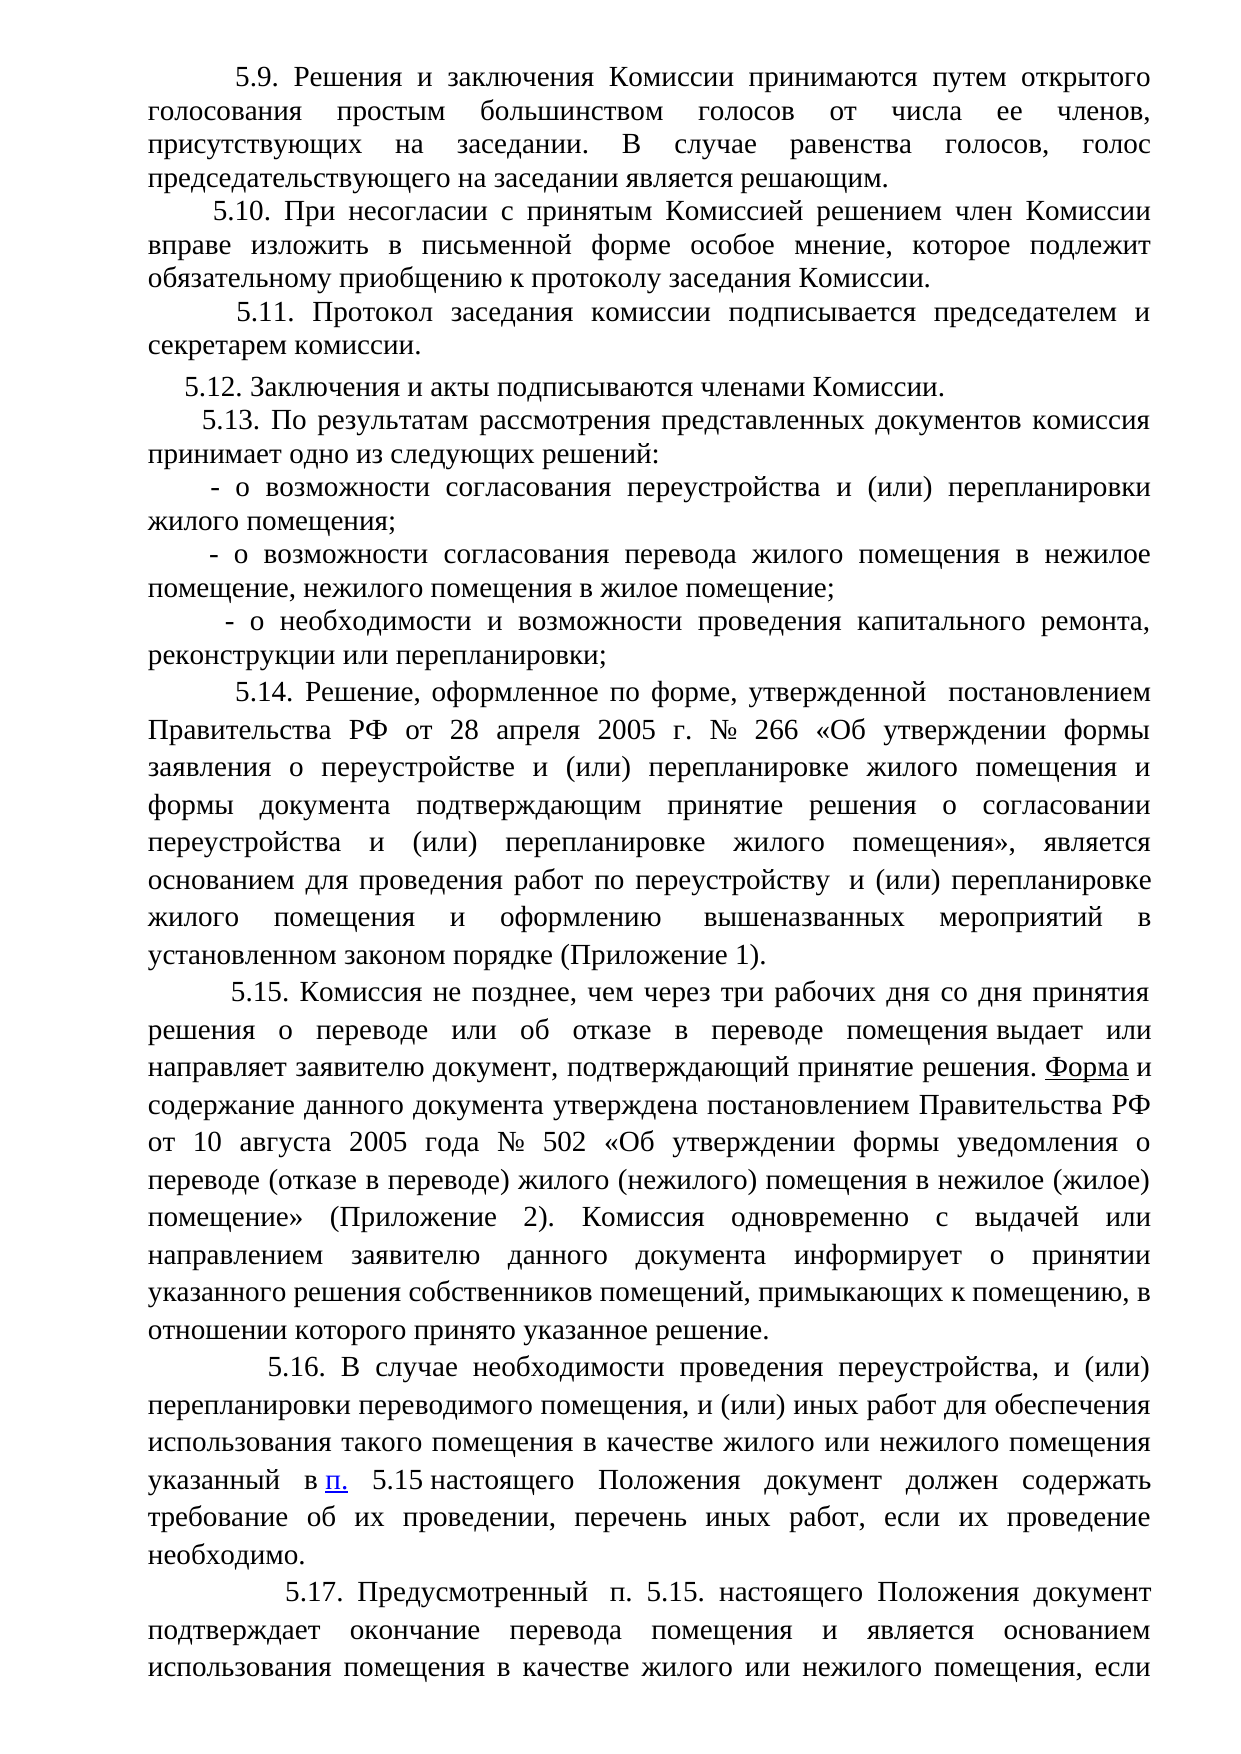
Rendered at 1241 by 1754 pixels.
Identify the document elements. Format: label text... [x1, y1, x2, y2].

text - о возможности согласования перевода жилого помещения в нежилое помещение, нежилого помещения в жилое помещение; [148, 536, 1152, 603]
text 5.11. Протокол заседания комиссии подписывается председателем и секретарем комиссии. [148, 294, 1152, 361]
text - о необходимости и возможности проведения капитального ремонта, реконструкции или перепланировки; [148, 603, 1152, 671]
text 5.14. Решение, оформленное по форме, утвержденной постановлением Правительства РФ от 28 апреля 2005 г. № 266 «Об утверждении формы заявления о переустройстве и (или) перепланировке жилого помещения и формы документа подтверждающим принятие решения о согласовании переустройства и (или) перепланировке жилого помещения», является основанием для проведения работ по переустройству и (или) перепланировке жилого помещения и оформлению вышеназванных мероприятий в установленном законом порядке (Приложение 1). [148, 671, 1152, 971]
text 5.15. Комиссия не позднее, чем через три рабочих дня со дня принятия решения о переводе или об отказе в переводе помещения выдает или направляет заявителю документ, подтверждающий принятие решения. Форма и содержание данного документа утверждена постановлением Правительства РФ от 10 августа 2005 года № 502 «Об утверждении формы уведомления о переводе (отказе в переводе) жилого (нежилого) помещения в нежилое (жилое) помещение» (Приложение 2). Комиссия одновременно с выдачей или направлением заявителю данного документа информирует о принятии указанного решения собственников помещений, примыкающих к помещению, в отношении которого принято указанное решение. [148, 971, 1152, 1016]
text 5.10. При несогласии с принятым Комиссией решением член Комиссии вправе изложить в письменной форме особое мнение, которое подлежит обязательному приобщению к протоколу заседания Комиссии. [148, 193, 1152, 294]
text 5.15. Комиссия не позднее, чем через три рабочих дня со дня принятия решения о переводе или об отказе в переводе помещения выдает или направляет заявителю документ, подтверждающий принятие решения. Форма и содержание данного документа утверждена постановлением Правительства РФ от 10 августа 2005 года № 502 «Об утверждении формы уведомления о переводе (отказе в переводе) жилого (нежилого) помещения в нежилое (жилое) помещение» (Приложение 2). Комиссия одновременно с выдачей или направлением заявителю данного документа информирует о принятии указанного решения собственников помещений, примыкающих к помещению, в отношении которого принято указанное решение. [148, 1045, 1152, 1087]
text - о возможности согласования переустройства и (или) перепланировки жилого помещения; [148, 469, 1152, 536]
text 5.15. Комиссия не позднее, чем через три рабочих дня со дня принятия решения о переводе или об отказе в переводе помещения выдает или направляет заявителю документ, подтверждающий принятие решения. Форма и содержание данного документа утверждена постановлением Правительства РФ от 10 августа 2005 года № 502 «Об утверждении формы уведомления о переводе (отказе в переводе) жилого (нежилого) помещения в нежилое (жилое) помещение» (Приложение 2). Комиссия одновременно с выдачей или направлением заявителю данного документа информирует о принятии указанного решения собственников помещений, примыкающих к помещению, в отношении которого принято указанное решение. [148, 1196, 1152, 1237]
text 5.16. В случае необходимости проведения переустройства, и (или) перепланировки переводимого помещения, и (или) иных работ для обеспечения использования такого помещения в качестве жилого или нежилого помещения указанный в п. 5.15 настоящего Положения документ должен содержать требование об их проведении, перечень иных работ, если их проведение необходимо. [148, 1533, 1152, 1571]
text 5.12. Заключения и акты подписываются членами Комиссии. [148, 369, 1152, 402]
text 5.9. Решения и заключения Комиссии принимаются путем открытого голосования простым большинством голосов от числа ее членов, присутствующих на заседании. В случае равенства голосов, голос председательствующего на заседании является решающим. [148, 59, 1152, 193]
text 5.13. По результатам рассмотрения представленных документов комиссия принимает одно из следующих решений: [148, 402, 1152, 469]
text 5.16. В случае необходимости проведения переустройства, и (или) перепланировки переводимого помещения, и (или) иных работ для обеспечения использования такого помещения в качестве жилого или нежилого помещения указанный в п. 5.15 настоящего Положения документ должен содержать требование об их проведении, перечень иных работ, если их проведение необходимо. [148, 1458, 1152, 1500]
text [148, 1571, 1152, 1612]
